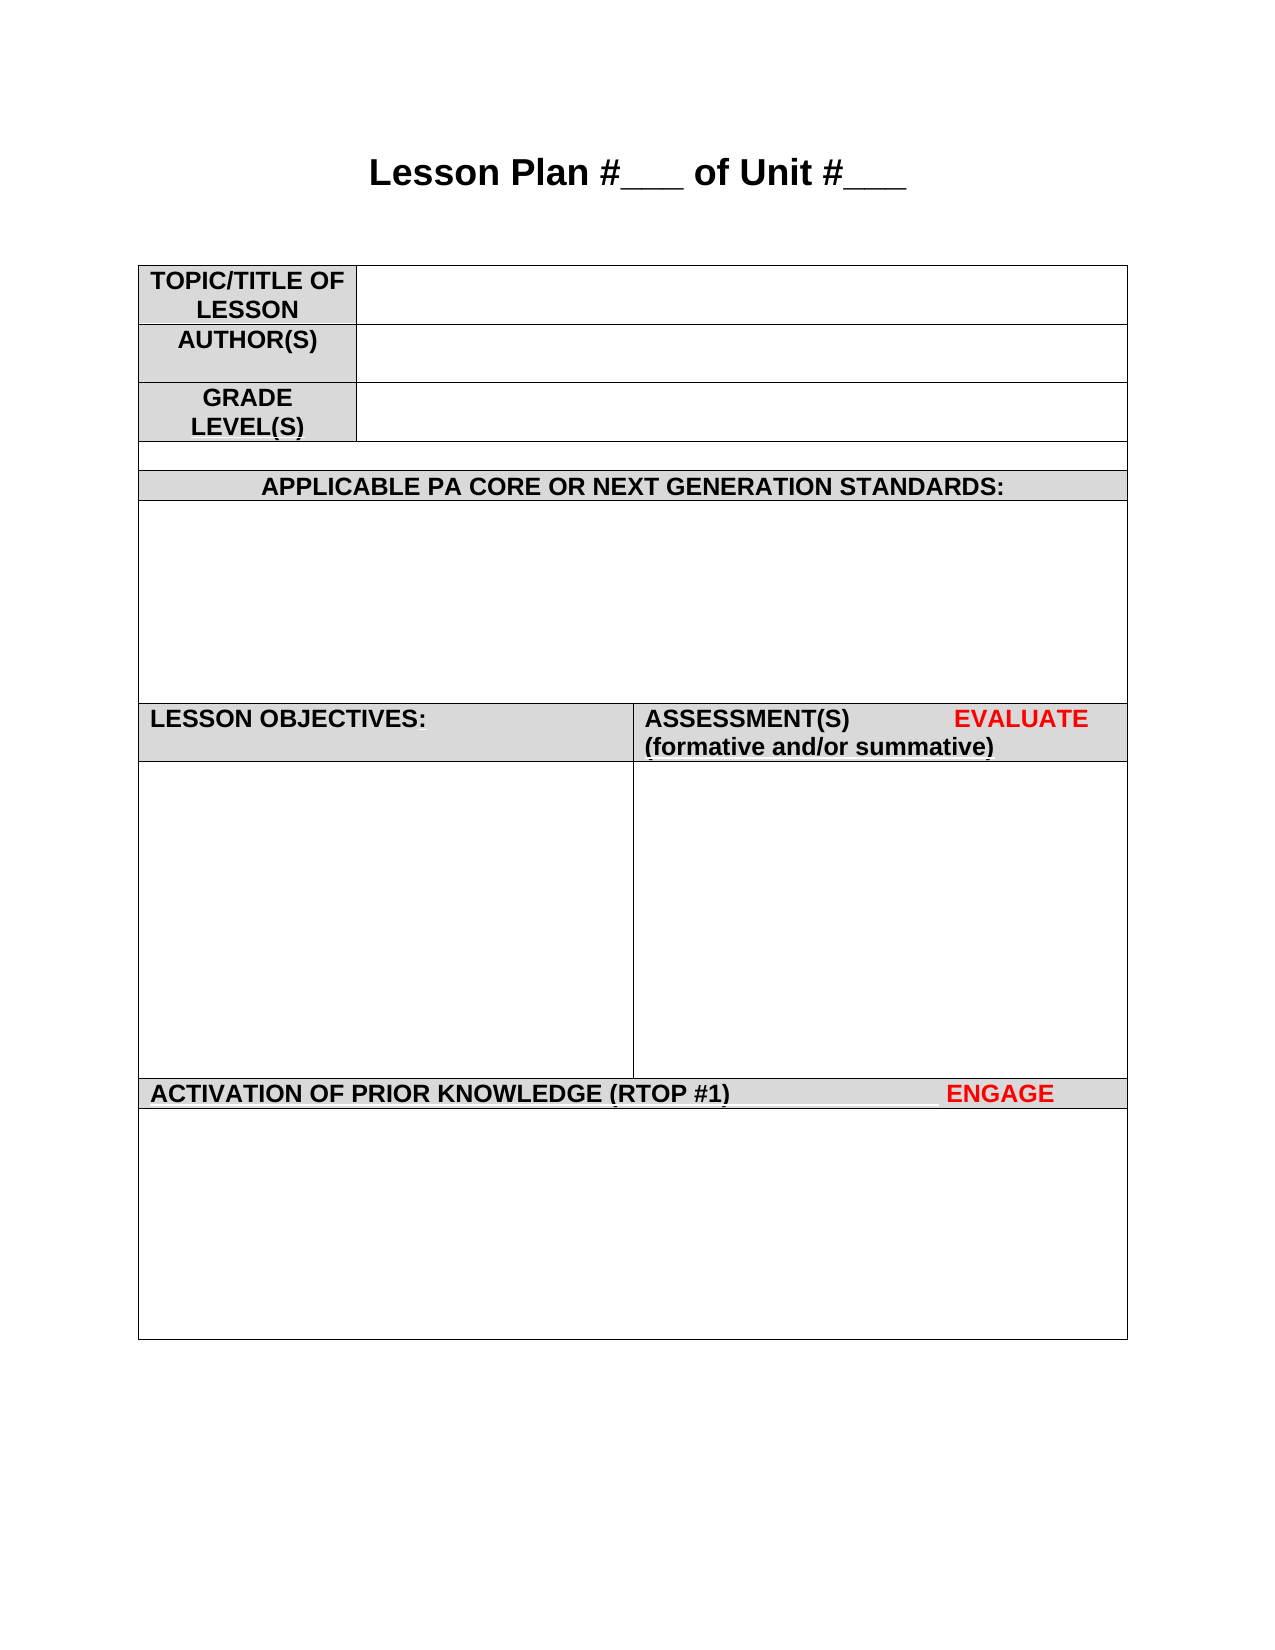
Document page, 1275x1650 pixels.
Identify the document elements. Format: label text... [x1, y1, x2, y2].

text Lesson Plan #___ of Unit #___ [150, 150, 1125, 193]
table_cell [139, 1109, 1127, 1339]
table_header TOPIC/TITLE OF LESSON [139, 266, 356, 323]
table_cell ASSESSMENT(S) EVALUATE (formative and/or summative) [634, 704, 1127, 761]
table_cell [139, 762, 633, 1078]
table_cell [634, 762, 1127, 1078]
table_cell [357, 383, 1127, 441]
table_header [357, 266, 1127, 323]
table_cell GRADE LEVEL(S) [139, 383, 356, 441]
table_cell [139, 501, 1127, 702]
table_cell ACTIVATION OF PRIOR KNOWLEDGE (RTOP #1) ENGAGE [139, 1079, 1127, 1108]
table_cell [356, 442, 1127, 470]
table_cell LESSON OBJECTIVES: [139, 704, 633, 761]
table_cell AUTHOR(S) [139, 325, 356, 382]
table_cell APPLICABLE PA CORE OR NEXT GENERATION STANDARDS: [139, 471, 1127, 500]
table_cell [357, 325, 1127, 382]
table_cell [139, 442, 356, 470]
